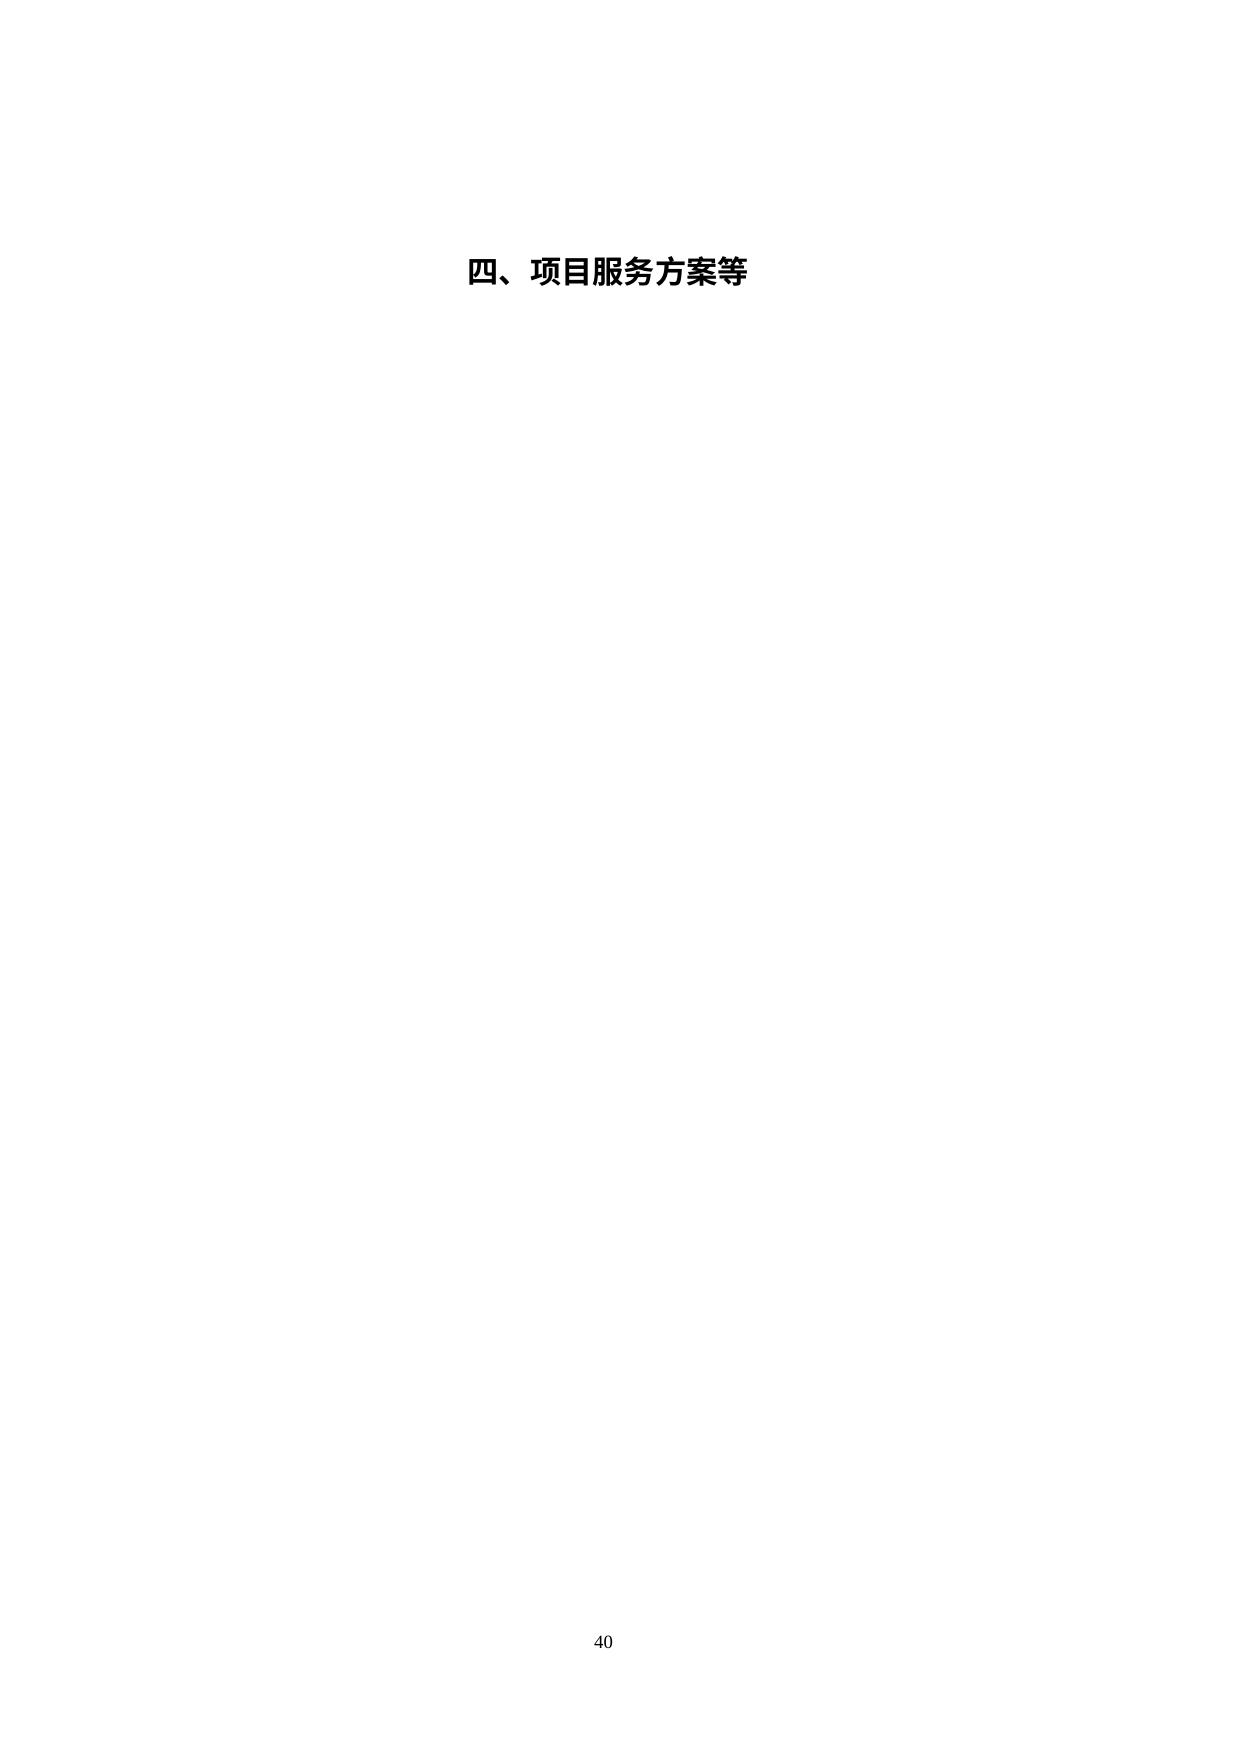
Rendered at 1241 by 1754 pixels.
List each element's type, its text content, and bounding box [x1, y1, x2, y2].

text 四、项目服务方案等 [95, 231, 1121, 310]
